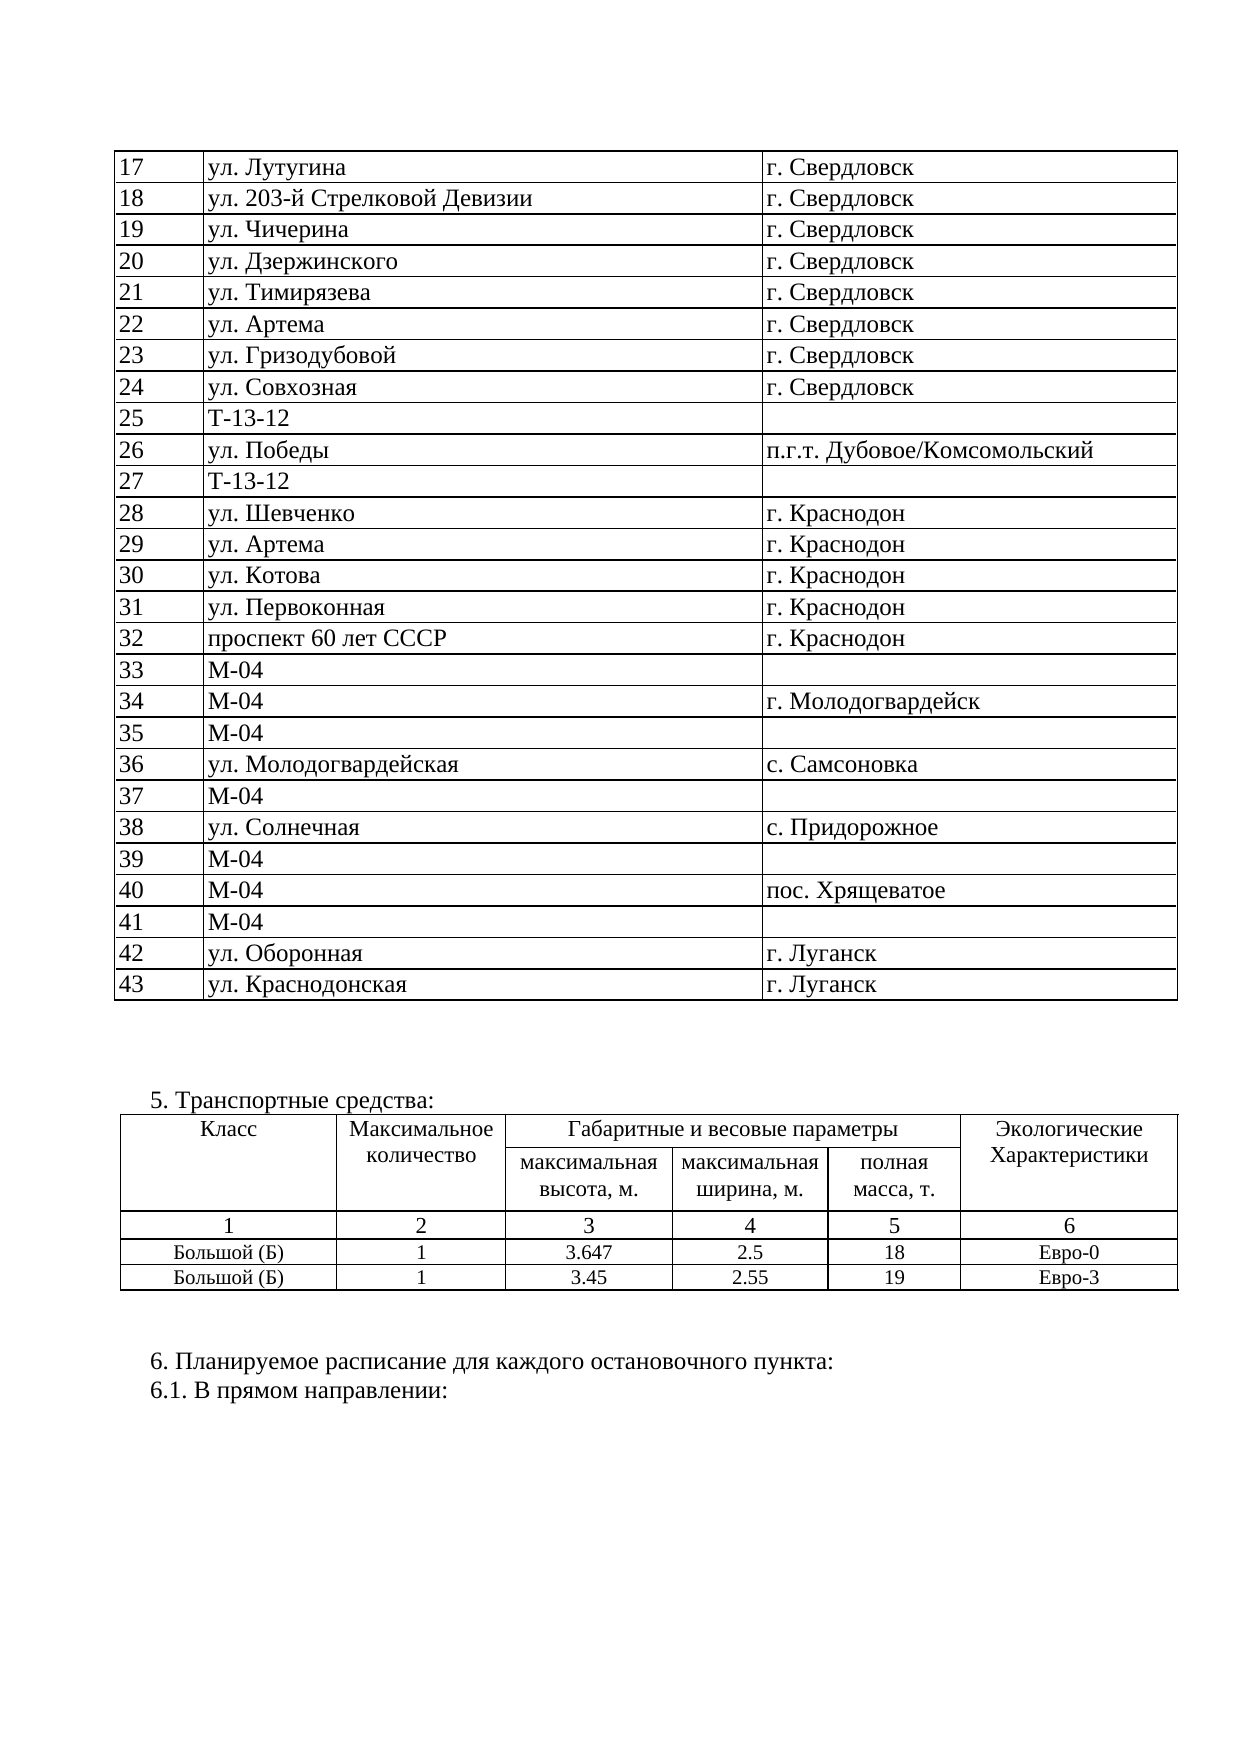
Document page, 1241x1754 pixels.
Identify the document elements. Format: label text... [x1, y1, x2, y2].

table_cell 23 [115, 340, 203, 370]
table_cell ул. Оборонная [204, 938, 762, 968]
table_cell [763, 465, 1177, 496]
table_cell 22 [115, 308, 203, 339]
table_cell г. Краснодон [763, 528, 1177, 559]
table_cell ул. 203-й Стрелковой Девизии [204, 183, 762, 213]
table_cell 36 [115, 749, 203, 779]
table_cell 43 [115, 969, 203, 999]
table_cell ул. Тимирязева [204, 277, 762, 307]
table_cell Т-13-12 [204, 466, 762, 496]
table_cell 31 [115, 591, 203, 622]
table_cell 26 [115, 434, 203, 464]
table_cell 3.647 [506, 1240, 672, 1264]
table_cell [763, 779, 1177, 811]
table_cell Евро-0 [961, 1240, 1177, 1264]
table_cell 24 [115, 371, 203, 402]
table_cell 29 [115, 529, 203, 559]
table_cell Евро-3 [961, 1265, 1177, 1289]
table_cell 1 [337, 1240, 505, 1264]
table_cell п.г.т. Дубовое/Комсомольский [763, 433, 1177, 464]
table_cell М-04 [204, 844, 762, 873]
table_cell 41 [115, 906, 203, 936]
table_cell [763, 653, 1177, 685]
table_cell М-04 [204, 907, 762, 936]
table_cell М-04 [204, 686, 762, 716]
table_cell полная масса, т. [829, 1148, 960, 1210]
table_cell М-04 [204, 655, 762, 685]
table_cell 2.55 [673, 1265, 827, 1289]
table_cell г. Краснодон [763, 559, 1177, 590]
table_cell 30 [115, 560, 203, 590]
table_cell 34 [115, 686, 203, 716]
table_cell максимальная высота, м. [506, 1148, 672, 1210]
text 5. Транспортные средства: [150, 1085, 1090, 1113]
table_cell г. Свердловск [763, 213, 1177, 244]
table_header Габаритные и весовые параметры [506, 1115, 960, 1147]
table_cell 20 [115, 245, 203, 276]
table_header Класс [121, 1115, 336, 1210]
table_cell г. Луганск [763, 936, 1177, 968]
table_cell М-04 [204, 718, 762, 748]
table_cell ул. Лутугина [204, 152, 762, 181]
table_cell 27 [115, 466, 203, 496]
table_cell М-04 [204, 781, 762, 811]
table_cell 4 [673, 1212, 827, 1238]
table_cell 32 [115, 623, 203, 653]
table_cell [763, 842, 1177, 873]
table_cell г. Свердловск [763, 307, 1177, 339]
table_cell ул. Краснодонская [204, 970, 762, 999]
table_cell ул. Котова [204, 561, 762, 590]
table_cell 5 [829, 1212, 960, 1238]
table_cell г. Свердловск [763, 339, 1177, 370]
table_cell [763, 716, 1177, 748]
table_cell 19 [115, 214, 203, 244]
table_cell 2.5 [673, 1240, 827, 1264]
table_cell г. Луганск [763, 968, 1177, 999]
table_cell г. Свердловск [763, 152, 1177, 181]
table_cell 37 [115, 780, 203, 811]
table_cell 1 [337, 1265, 505, 1289]
table_cell ул. Гризодубовой [204, 340, 762, 370]
table_cell ул. Шевченко [204, 498, 762, 527]
table_cell ул. Совхозная [204, 372, 762, 402]
table_cell 28 [115, 497, 203, 527]
table_cell 42 [115, 938, 203, 968]
table_cell 21 [115, 277, 203, 307]
table_cell 25 [115, 403, 203, 433]
table_cell 3 [506, 1212, 672, 1238]
table_cell г. Свердловск [763, 370, 1177, 402]
table_cell 39 [115, 843, 203, 873]
table_cell 38 [115, 812, 203, 842]
table_cell с. Придорожное [763, 811, 1177, 842]
table_cell пос. Хрящеватое [763, 874, 1177, 905]
table_cell 18 [829, 1240, 960, 1264]
table_cell 18 [115, 183, 203, 213]
table_cell ул. Победы [204, 435, 762, 464]
table_header Экологические Характеристики [961, 1115, 1177, 1210]
table_cell 33 [115, 654, 203, 685]
table_cell г. Молодогвардейск [763, 685, 1177, 716]
text 6. Планируемое расписание для каждого остановочного пункта: [150, 1346, 1090, 1375]
table_header Максимальное количество [337, 1115, 505, 1210]
table_cell г. Свердловск [763, 244, 1177, 276]
table_cell ул. Артема [204, 529, 762, 559]
table_cell [763, 402, 1177, 433]
table_cell ул. Дзержинского [204, 246, 762, 276]
table_cell 19 [829, 1265, 960, 1289]
table_cell [763, 905, 1177, 936]
table_cell г. Свердловск [763, 181, 1177, 213]
table_cell г. Краснодон [763, 496, 1177, 527]
table_cell 17 [115, 152, 203, 181]
table_cell 6 [961, 1212, 1177, 1238]
table_cell максимальная ширина, м. [673, 1148, 827, 1210]
table_cell 35 [115, 717, 203, 748]
table_cell ул. Артема [204, 309, 762, 339]
table_cell г. Краснодон [763, 590, 1177, 622]
table_cell г. Свердловск [763, 276, 1177, 307]
table_cell ул. Молодогвардейская [204, 749, 762, 779]
table_cell М-04 [204, 875, 762, 905]
table_cell ул. Первоконная [204, 592, 762, 622]
table_cell проспект 60 лет СССР [204, 623, 762, 653]
table_cell 40 [115, 875, 203, 905]
table_cell с. Самсоновка [763, 748, 1177, 779]
table_cell 3.45 [506, 1265, 672, 1289]
table_cell Большой (Б) [121, 1240, 336, 1264]
table_cell Большой (Б) [121, 1265, 336, 1289]
table_cell ул. Чичерина [204, 215, 762, 244]
table_cell г. Краснодон [763, 622, 1177, 653]
table_cell 1 [121, 1212, 336, 1238]
table_cell ул. Солнечная [204, 812, 762, 842]
table_cell Т-13-12 [204, 403, 762, 433]
text 6.1. В прямом направлении: [150, 1375, 1090, 1403]
table_cell 2 [337, 1212, 505, 1238]
